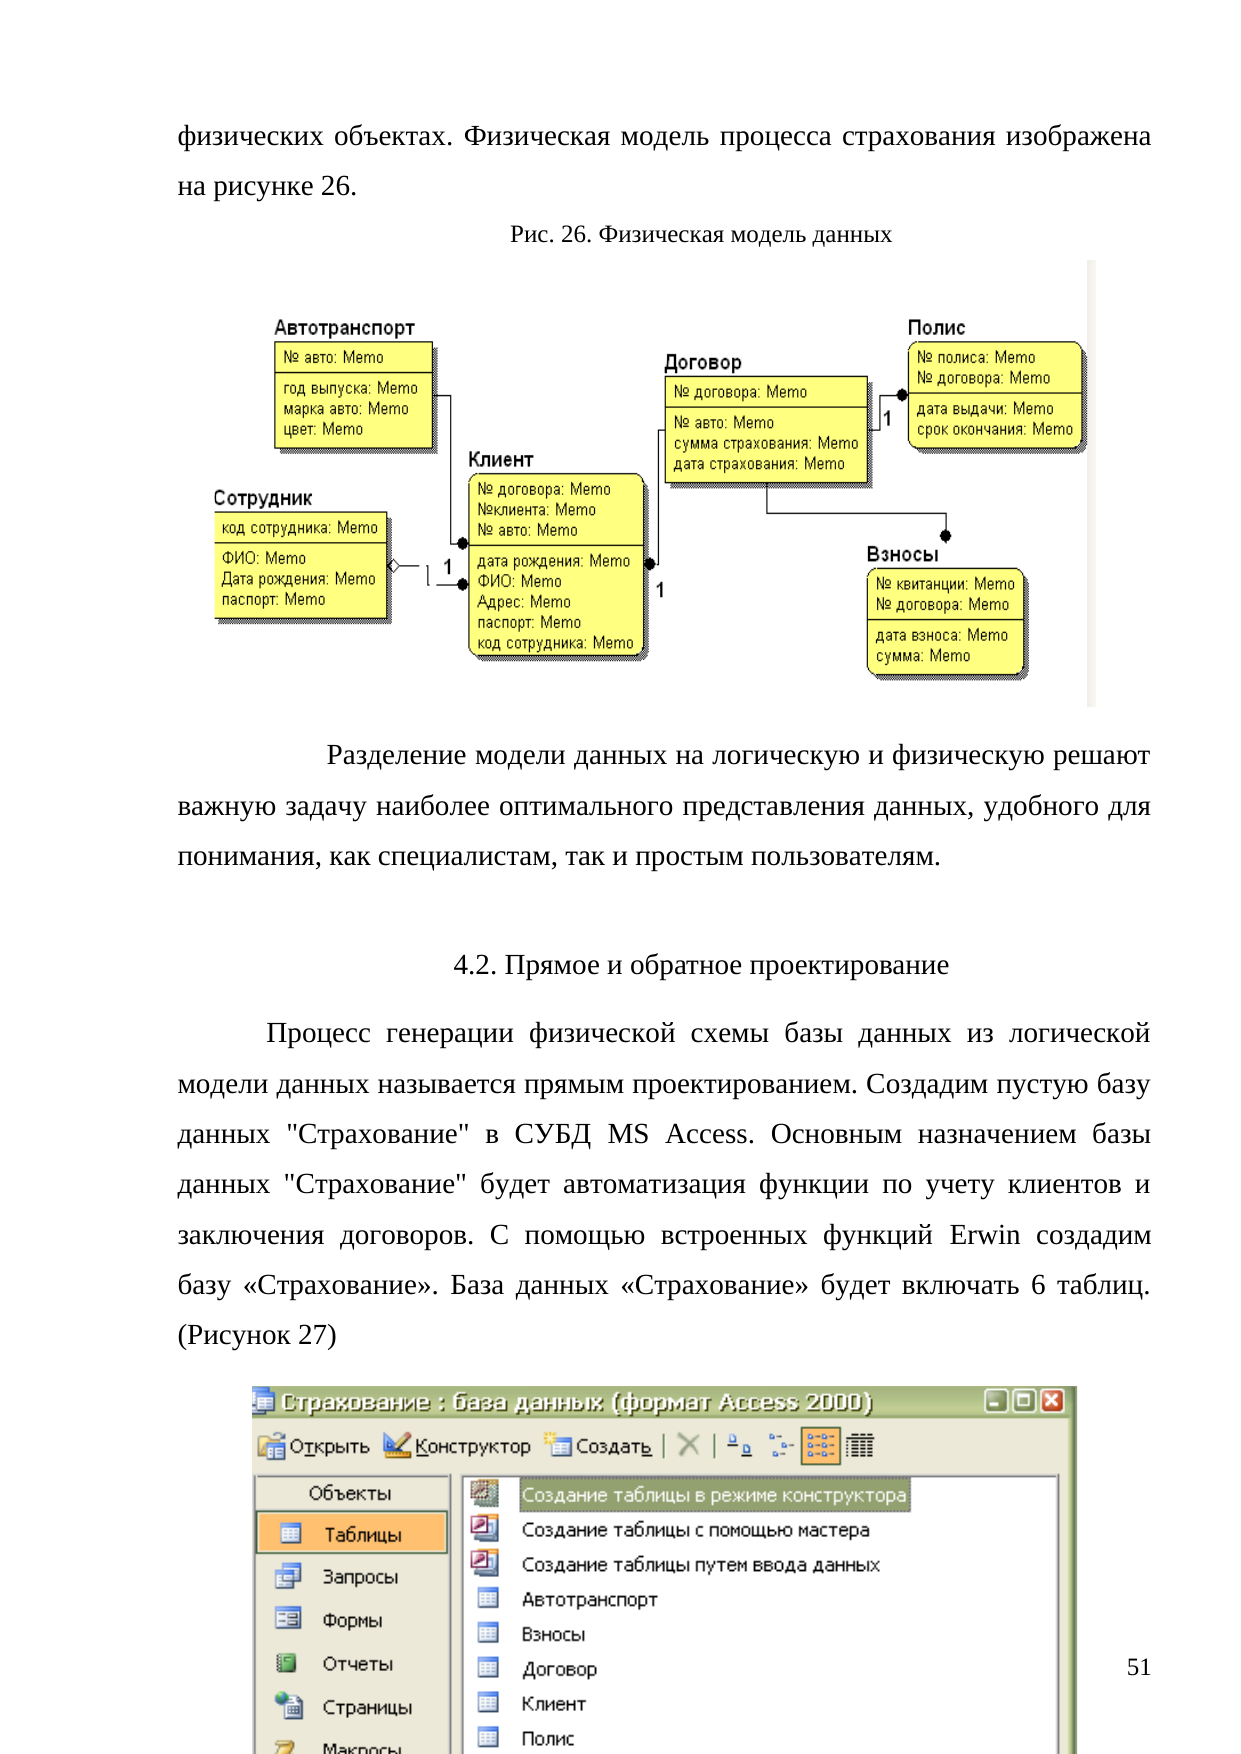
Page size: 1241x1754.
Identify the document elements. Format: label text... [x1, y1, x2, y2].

picture [214, 260, 1096, 707]
picture [252, 1386, 1078, 1754]
text Рис. 26. Физическая модель данных [177, 219, 1152, 247]
text Процесс генерации физической схемы базы данных из логической модели данных называется прямым проектированием. Создадим пустую базу данных "Страхование" в СУБД MS Access. Основным назначением базы данных "Страхование" будет автоматизация функции по учету клиентов и заключения договоров. С помощью встроенных функций Erwin создадим базу «Страхование». База данных «Страхование» будет включать 6 таблиц. (Рисунок 27) [177, 1016, 1152, 1351]
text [177, 118, 1152, 202]
subtitle 4.2. Прямое и обратное проектирование [177, 947, 1152, 981]
